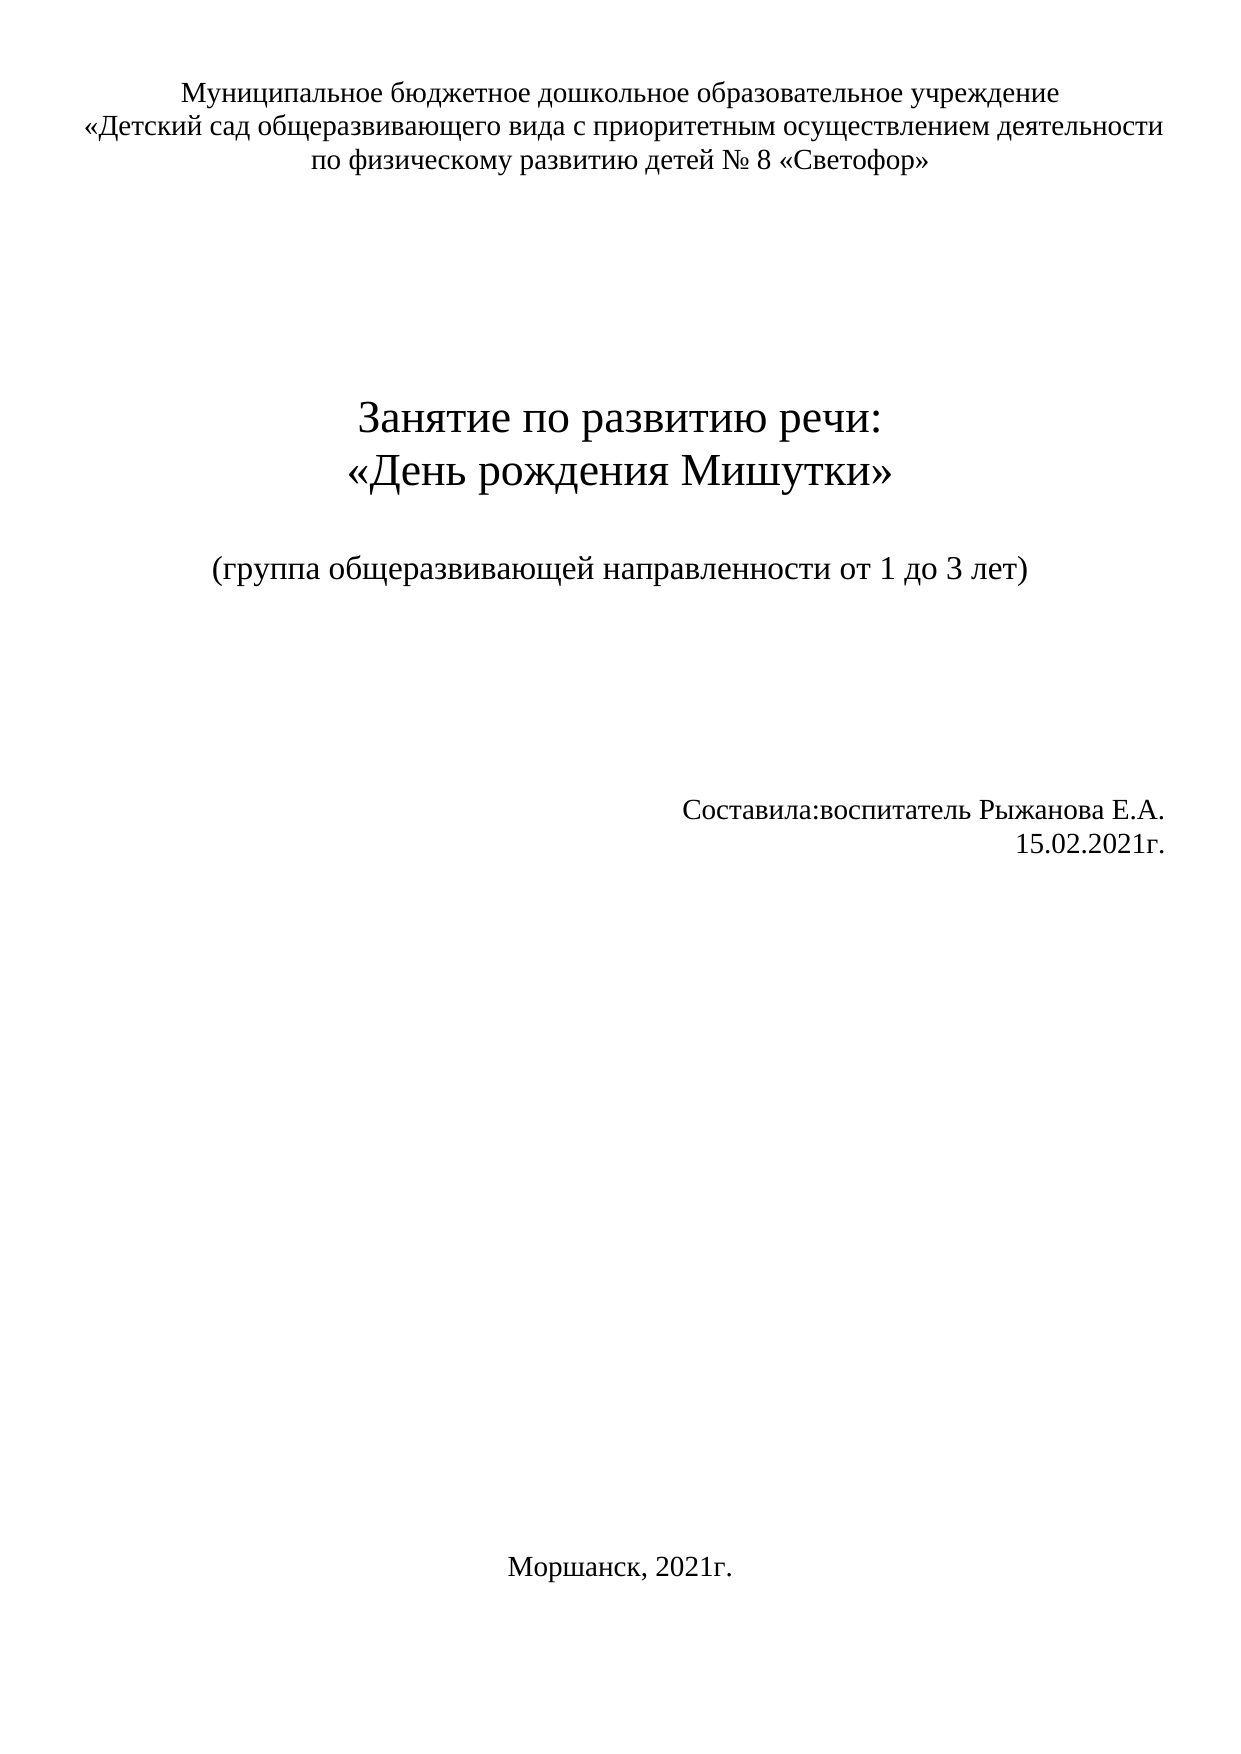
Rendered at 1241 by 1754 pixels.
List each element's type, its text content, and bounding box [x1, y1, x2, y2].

text «День рождения Мишутки» [75, 443, 1165, 495]
text (группа общеразвивающей направленности от 1 до 3 лет) [75, 548, 1165, 586]
text 15.02.2021г. [75, 826, 1165, 859]
text Составила:воспитатель Рыжанова Е.А. [75, 792, 1165, 826]
text Занятие по развитию речи: [75, 390, 1165, 443]
text Муниципальное бюджетное дошкольное образовательное учреждение [75, 75, 1165, 108]
text «Детский сад общеразвивающего вида с приоритетным осуществлением деятельности по физическому развитию детей № 8 «Светофор» [75, 108, 1165, 176]
text Моршанск, 2021г. [75, 1549, 1165, 1583]
